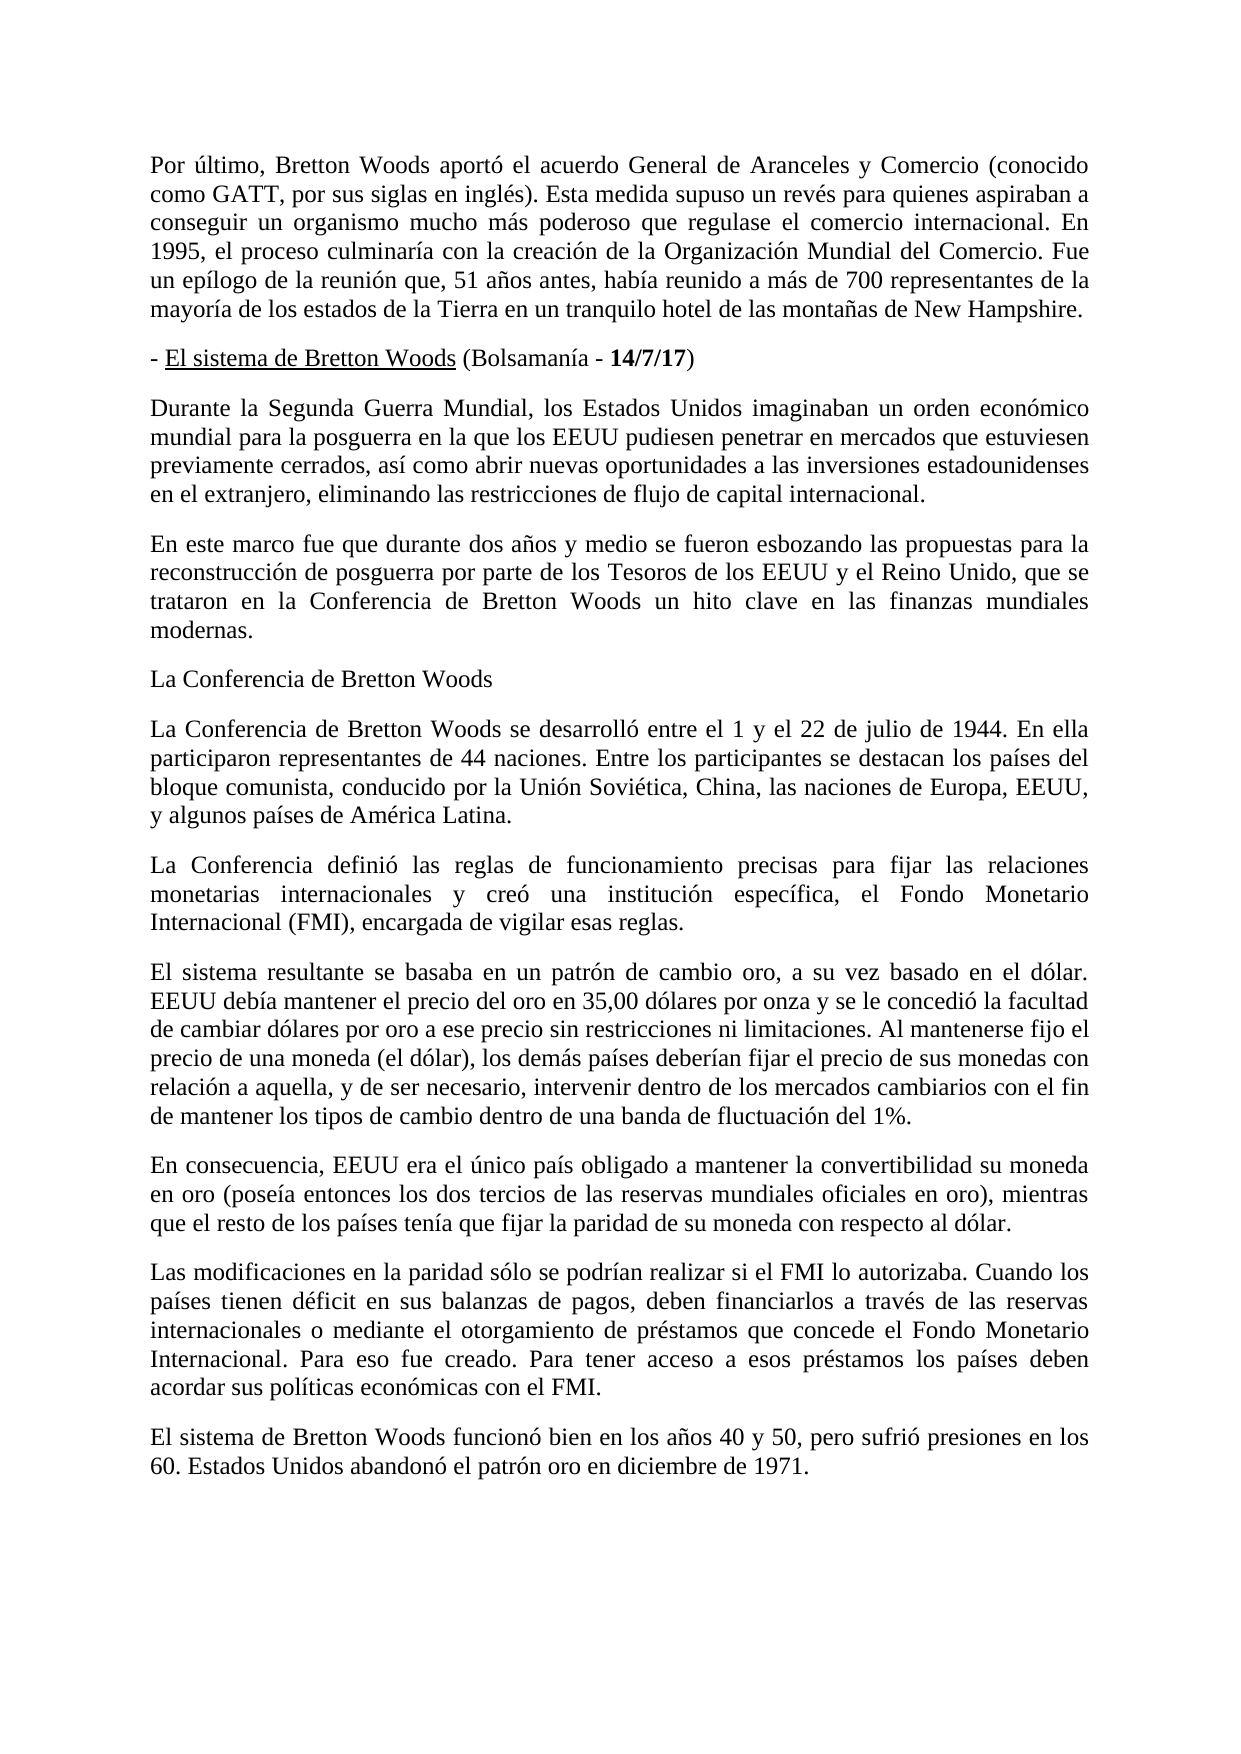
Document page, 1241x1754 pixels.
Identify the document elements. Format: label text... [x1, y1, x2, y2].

text Por último, Bretton Woods aportó el acuerdo General de Aranceles y Comercio (conocido como GATT, por sus siglas en inglés). Esta medida supuso un revés para quienes aspiraban a conseguir un organismo mucho más poderoso que regulase el comercio internacional. En 1995, el proceso culminaría con la creación de la Organización Mundial del Comercio. Fue un epílogo de la reunión que, 51 años antes, había reunido a más de 700 representantes de la mayoría de los estados de la Tierra en un tranquilo hotel de las montañas de New Hampshire. [150, 150, 1090, 322]
text En consecuencia, EEUU era el único país obligado a mantener la convertibilidad su moneda en oro (poseía entonces los dos tercios de las reservas mundiales oficiales en oro), mientras que el resto de los países tenía que fijar la paridad de su moneda con respecto al dólar. [150, 1150, 1090, 1237]
text La Conferencia definió las reglas de funcionamiento precisas para fijar las relaciones monetarias internacionales y creó una institución específica, el Fondo Monetario Internacional (FMI), encargada de vigilar esas reglas. [150, 850, 1090, 936]
text - El sistema de Bretton Woods (Bolsamanía - 14/7/17) [150, 343, 1090, 372]
text La Conferencia de Bretton Woods [150, 664, 1090, 693]
text Las modificaciones en la paridad sólo se podrían realizar si el FMI lo autorizaba. Cuando los países tienen déficit en sus balanzas de pagos, deben financiarlos a través de las reservas internacionales o mediante el otorgamiento de préstamos que concede el Fondo Monetario Internacional. Para eso fue creado. Para tener acceso a esos préstamos los países deben acordar sus políticas económicas con el FMI. [150, 1257, 1090, 1401]
text En este marco fue que durante dos años y medio se fueron esbozando las propuestas para la reconstrucción de posguerra por parte de los Tesoros de los EEUU y el Reino Unido, que se trataron en la Conferencia de Bretton Woods un hito clave en las finanzas mundiales modernas. [150, 529, 1090, 644]
text La Conferencia de Bretton Woods se desarrolló entre el 1 y el 22 de julio de 1944. En ella participaron representantes de 44 naciones. Entre los participantes se destacan los países del bloque comunista, conducido por la Unión Soviética, China, las naciones de Europa, EEUU, y algunos países de América Latina. [150, 714, 1090, 829]
text Durante la Segunda Guerra Mundial, los Estados Unidos imaginaban un orden económico mundial para la posguerra en la que los EEUU pudiesen penetrar en mercados que estuviesen previamente cerrados, así como abrir nuevas oportunidades a las inversiones estadounidenses en el extranjero, eliminando las restricciones de flujo de capital internacional. [150, 393, 1090, 508]
text El sistema de Bretton Woods funcionó bien en los años 40 y 50, pero sufrió presiones en los 60. Estados Unidos abandonó el patrón oro en diciembre de 1971. [150, 1422, 1090, 1479]
text El sistema resultante se basaba en un patrón de cambio oro, a su vez basado en el dólar. EEUU debía mantener el precio del oro en 35,00 dólares por onza y se le concedió la facultad de cambiar dólares por oro a ese precio sin restricciones ni limitaciones. Al mantenerse fijo el precio de una moneda (el dólar), los demás países deberían fijar el precio de sus monedas con relación a aquella, y de ser necesario, intervenir dentro de los mercados cambiarios con el fin de mantener los tipos de cambio dentro de una banda de fluctuación del 1%. [150, 957, 1090, 1129]
